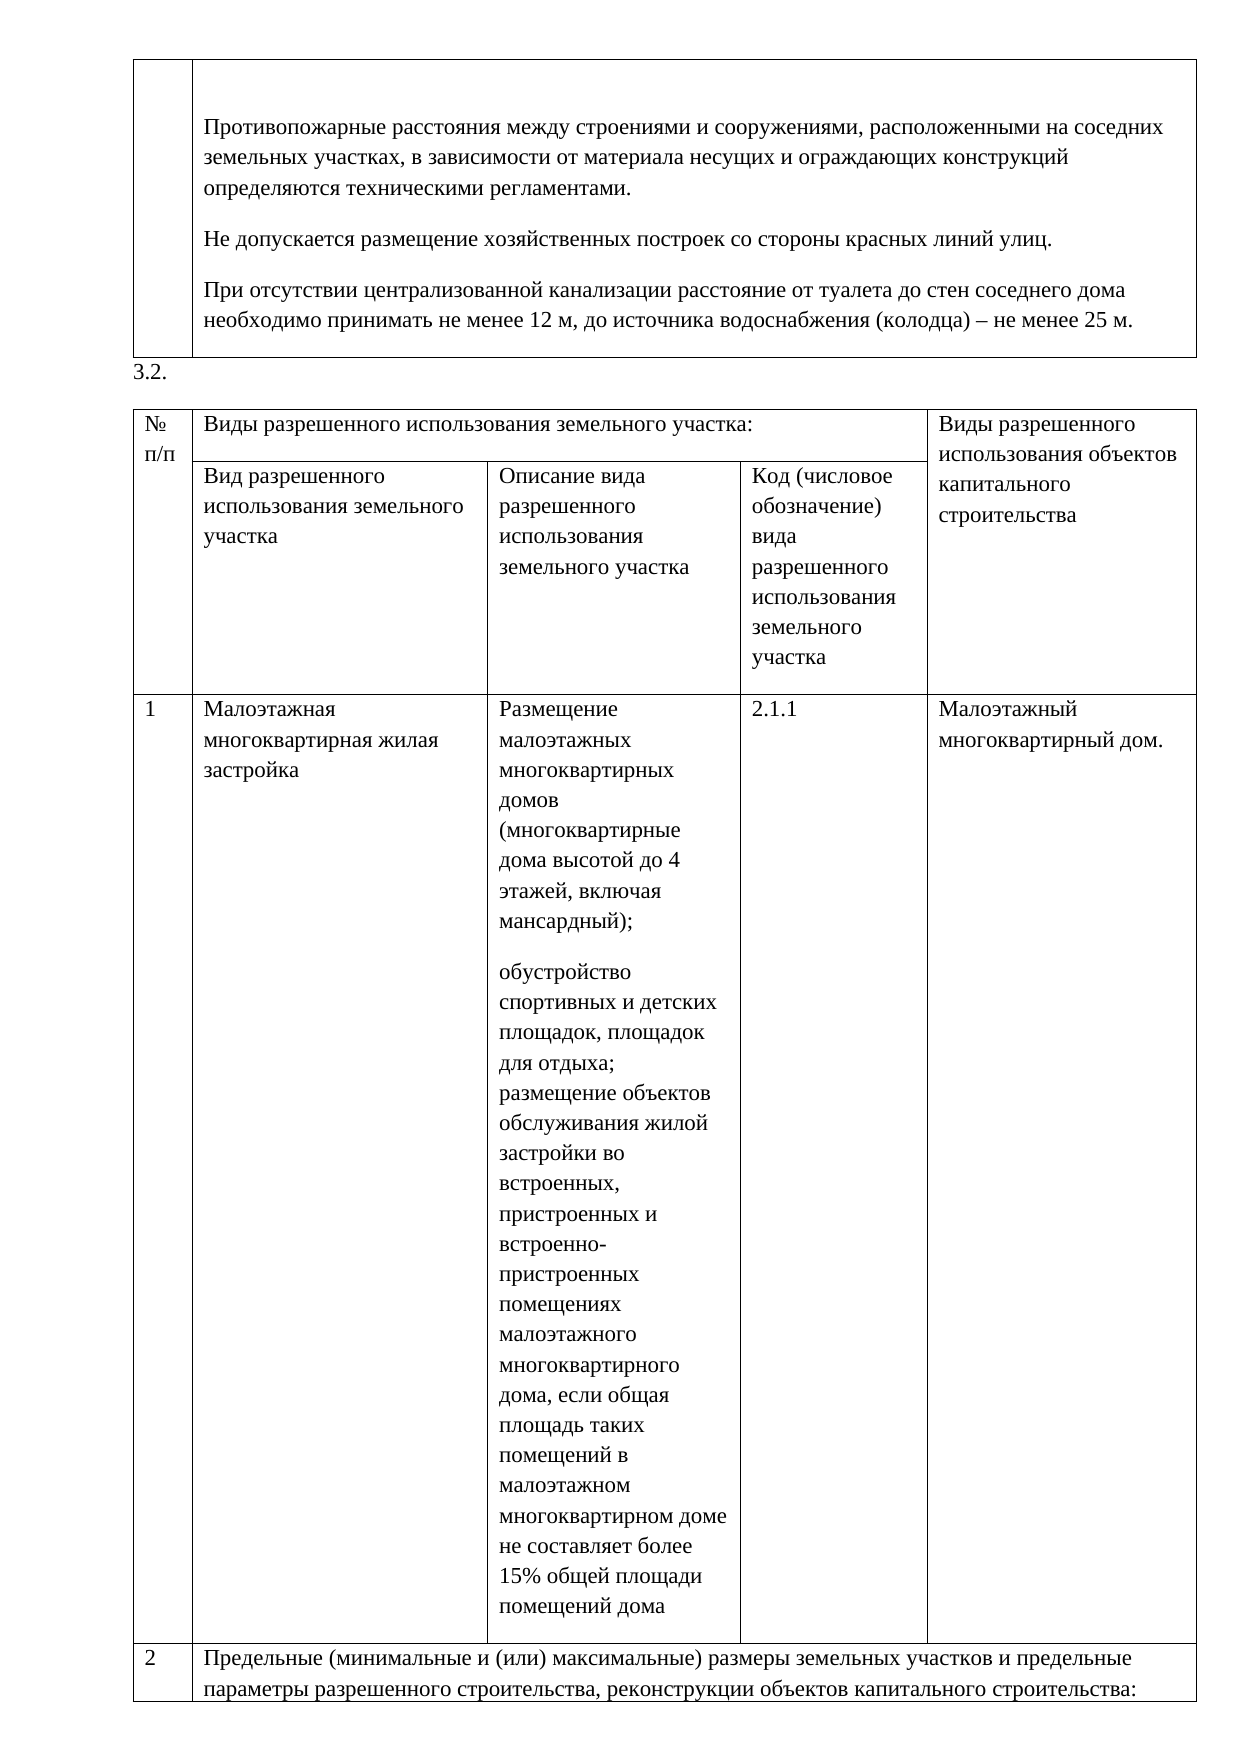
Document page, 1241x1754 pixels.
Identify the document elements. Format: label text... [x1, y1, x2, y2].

table_cell Описание вида разрешенного использования земельного участка [488, 462, 740, 694]
table_cell Малоэтажный многоквартирный дом. [928, 695, 1196, 1643]
table_cell Размещение малоэтажных многоквартирных домов (многоквартирные дома высотой до 4 этажей, включая мансардный); обустройство спортивных и детских площадок, площадок для отдыха; размещение объектов обслуживания жилой застройки во встроенных, пристроенных и встроенно-пристроенных помещениях малоэтажного многоквартирного дома, если общая площадь таких помещений в малоэтажном многоквартирном доме не составляет более 15% общей площади помещений дома [488, 695, 740, 1643]
table_header Виды разрешенного использования объектов капитального строительства [928, 410, 1196, 694]
table_cell 2 [134, 1644, 192, 1701]
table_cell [193, 60, 1196, 357]
table_cell Предельные (минимальные и (или) максимальные) размеры земельных участков и предельные параметры разрешенного строительства, реконструкции объектов капитального строительства: [193, 1644, 1196, 1701]
table_cell Код (числовое обозначение) вида разрешенного использования земельного участка [741, 462, 927, 694]
table_cell Малоэтажная многоквартирная жилая застройка [193, 695, 487, 1643]
text 3.2. [133, 358, 1152, 384]
table_cell 8 [134, 60, 192, 357]
table_cell Вид разрешенного использования земельного участка [193, 462, 487, 694]
table_header Виды разрешенного использования земельного участка: [193, 410, 927, 461]
table_cell 2.1.1 [741, 695, 927, 1643]
table_cell 1 [134, 695, 192, 1643]
table_header № п/п [134, 410, 192, 694]
